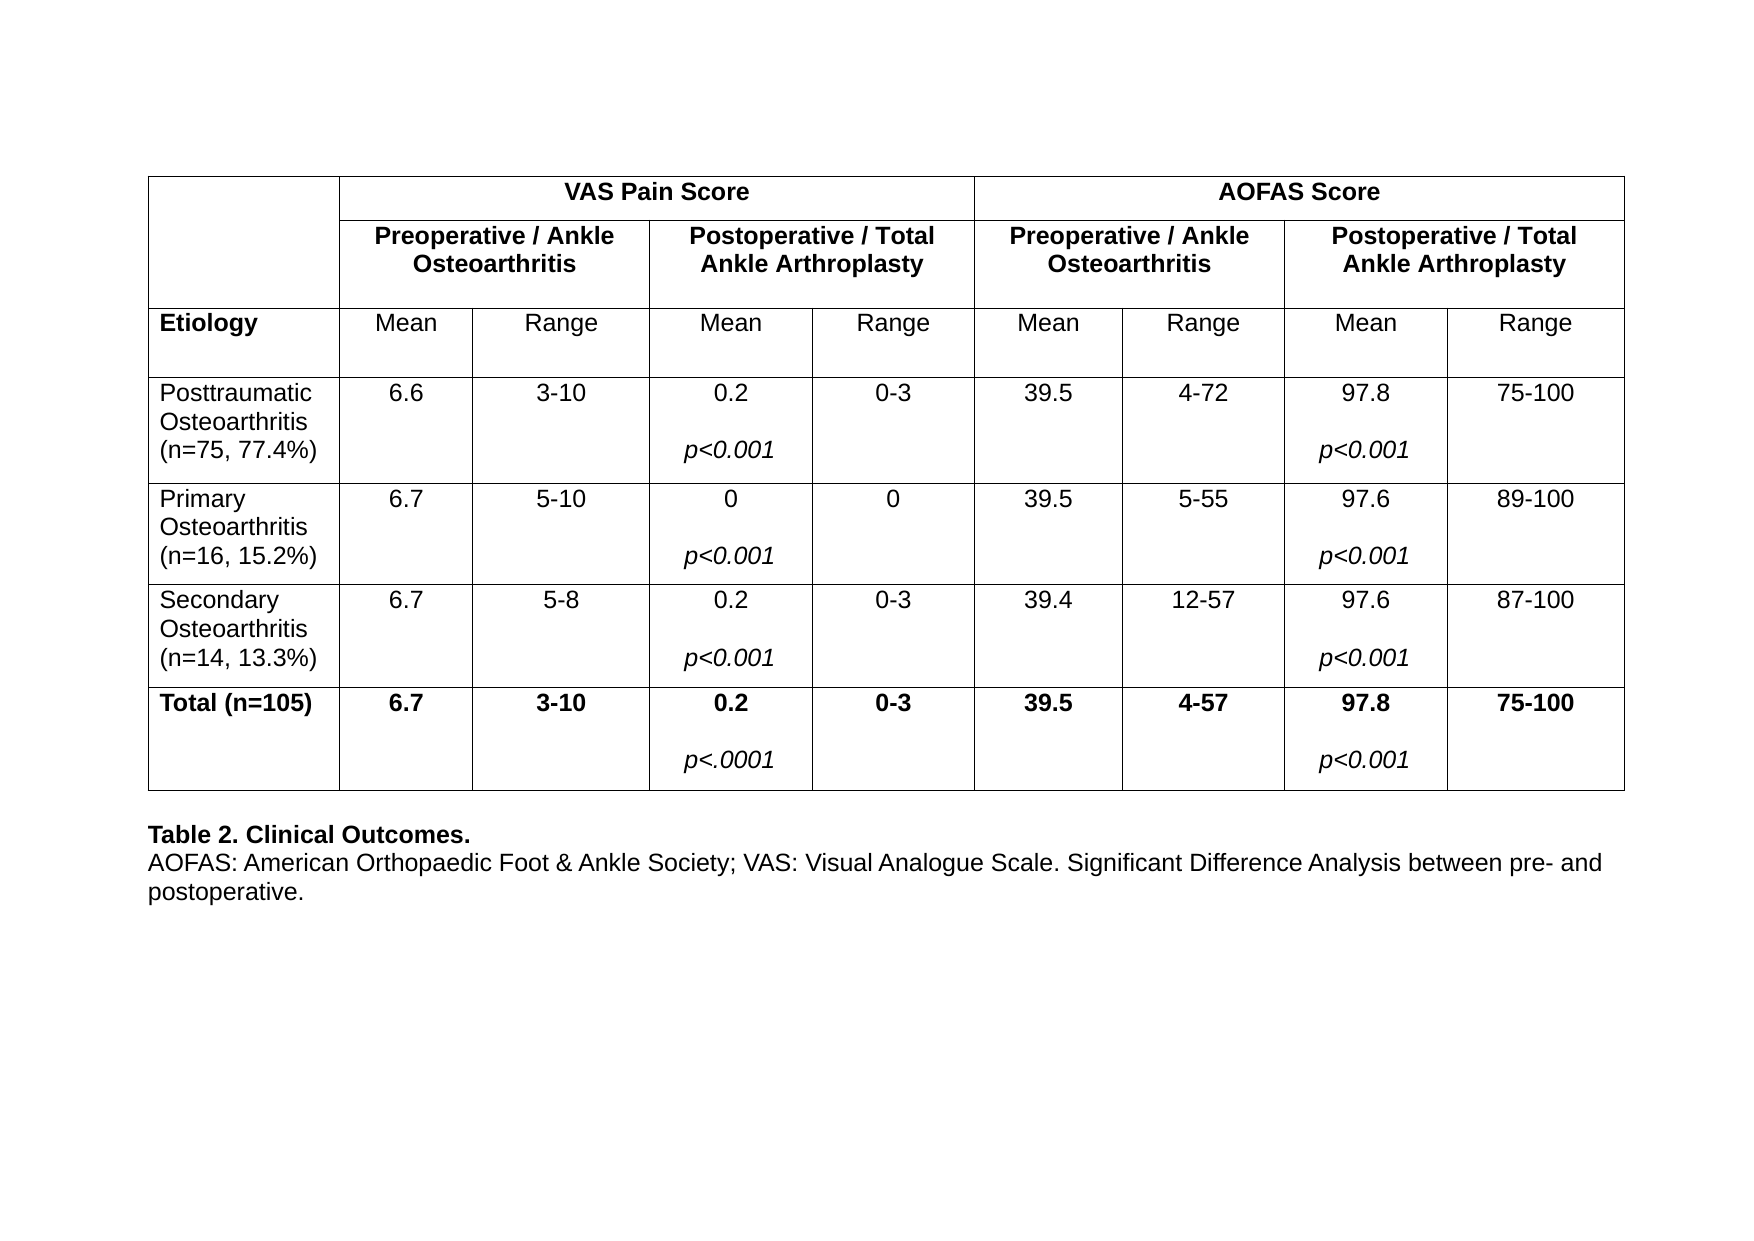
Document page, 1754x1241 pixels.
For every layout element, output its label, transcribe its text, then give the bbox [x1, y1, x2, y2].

table_cell 0 p<0.001 [650, 484, 812, 584]
table_cell Range [813, 309, 974, 377]
table_cell 4-72 [1123, 378, 1284, 482]
table_cell 5-55 [1123, 484, 1284, 584]
table_cell 39.5 [975, 688, 1122, 790]
table_cell 5-8 [473, 585, 649, 687]
table_cell Range [1448, 309, 1624, 377]
table_cell Range [1123, 309, 1284, 377]
table_cell 39.5 [975, 378, 1122, 482]
table_cell 75-100 [1448, 688, 1624, 790]
table_cell 6.6 [340, 378, 472, 482]
table_cell Preoperative / Ankle Osteoarthritis [340, 221, 649, 307]
table_cell 6.7 [340, 585, 472, 687]
table_cell 4-57 [1123, 688, 1284, 790]
table_cell 6.7 [340, 484, 472, 584]
table_cell 0-3 [813, 378, 974, 482]
table_header [149, 177, 339, 307]
table_cell 3-10 [473, 378, 649, 482]
table_header AOFAS Score [975, 177, 1624, 219]
table_cell 97.6 p<0.001 [1285, 585, 1447, 687]
table_cell 87-100 [1448, 585, 1624, 687]
table_cell 75-100 [1448, 378, 1624, 482]
table_cell Postoperative / Total Ankle Arthroplasty [1285, 221, 1624, 307]
table_cell 97.8 p<0.001 [1285, 378, 1447, 482]
table_cell 0 [813, 484, 974, 584]
table_cell 0-3 [813, 585, 974, 687]
table_cell Total (n=105) [149, 688, 339, 790]
table_cell 12-57 [1123, 585, 1284, 687]
table_cell Secondary Osteoarthritis (n=14, 13.3%) [149, 585, 339, 687]
table_cell 0.2 p<0.001 [650, 378, 812, 482]
table_cell 97.6 p<0.001 [1285, 484, 1447, 584]
table_cell Mean [975, 309, 1122, 377]
text AOFAS: American Orthopaedic Foot & Ankle Society; VAS: Visual Analogue Scale. Significant Difference Analysis between pre- and postoperative. [148, 848, 1636, 906]
table_cell Posttraumatic Osteoarthritis (n=75, 77.4%) [149, 378, 339, 482]
table_cell 5-10 [473, 484, 649, 584]
table_cell 0-3 [813, 688, 974, 790]
table_cell 6.7 [340, 688, 472, 790]
table_cell Range [473, 309, 649, 377]
table_cell Postoperative / Total Ankle Arthroplasty [650, 221, 974, 307]
table_cell 39.4 [975, 585, 1122, 687]
table_cell Etiology [149, 309, 339, 377]
table_cell Mean [340, 309, 472, 377]
table_cell 39.5 [975, 484, 1122, 584]
table_cell Primary Osteoarthritis (n=16, 15.2%) [149, 484, 339, 584]
table_cell Mean [1285, 309, 1447, 377]
table_cell Preoperative / Ankle Osteoarthritis [975, 221, 1284, 307]
table_cell 0.2 p<0.001 [650, 585, 812, 687]
table_header VAS Pain Score [340, 177, 974, 219]
table_cell 3-10 [473, 688, 649, 790]
table_cell 89-100 [1448, 484, 1624, 584]
table_cell 97.8 p<0.001 [1285, 688, 1447, 790]
table_cell 0.2 p<.0001 [650, 688, 812, 790]
text Table 2. Clinical Outcomes. [148, 820, 1636, 848]
table_cell Mean [650, 309, 812, 377]
